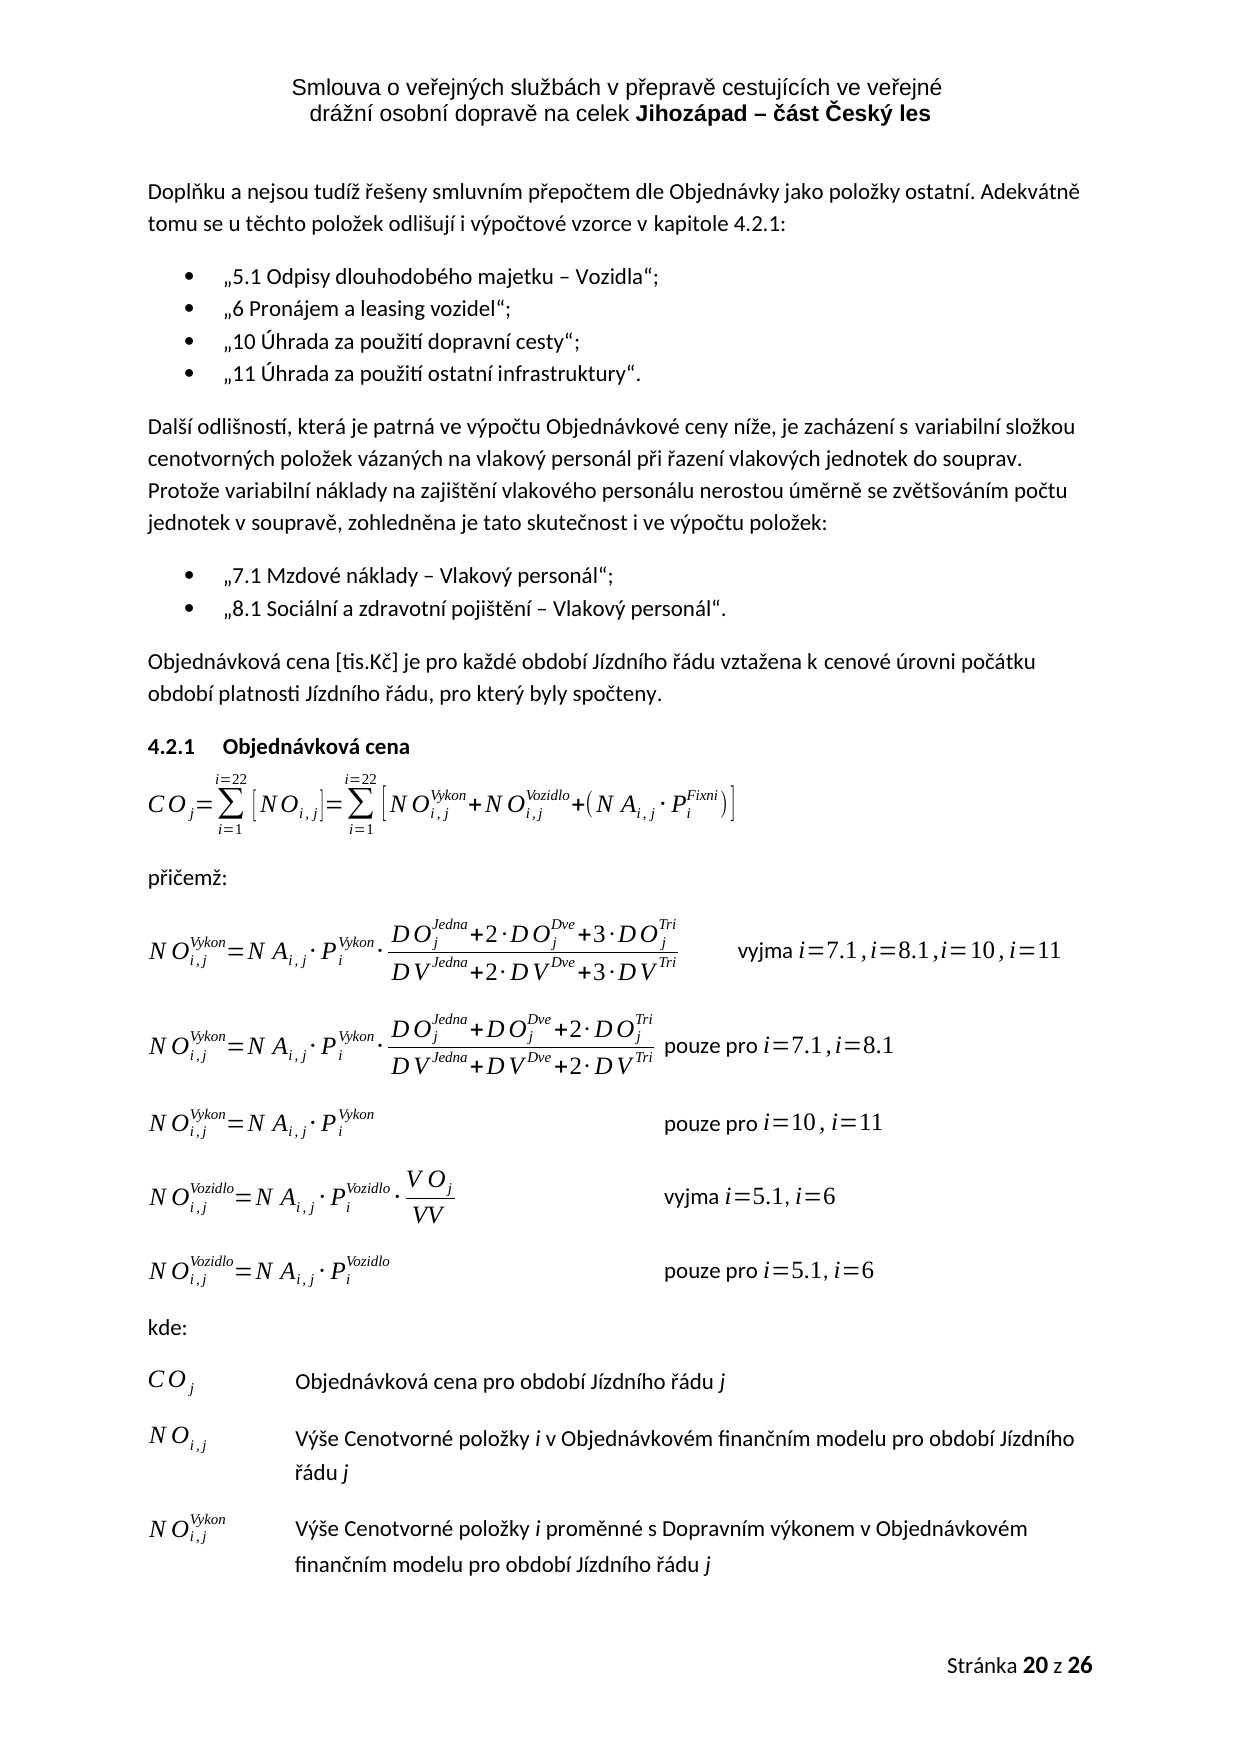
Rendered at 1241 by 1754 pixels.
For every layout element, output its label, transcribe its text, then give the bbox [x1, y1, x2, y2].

text pouze pro , [148, 1253, 1092, 1288]
text Další odlišností, která je patrná ve výpočtu Objednávkové ceny níže, je zacházení s variabilní složkou cenotvorných položek vázaných na vlakový personál při řazení vlakových jednotek do souprav. Protože variabilní náklady na zajištění vlakového personálu nerostou úměrně se zvětšováním počtu jednotek v soupravě, zohledněna je tato skutečnost i ve výpočtu položek: [148, 412, 1092, 537]
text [148, 177, 1092, 237]
text pouze pro [148, 1105, 1092, 1140]
text Objednávková cena pro období Jízdního řádu j [148, 1366, 1092, 1397]
list „6 Pronájem a leasing vozidel“; [185, 294, 1092, 323]
list „8.1 Sociální a zdravotní pojištění – Vlakový personál“. [185, 594, 1092, 622]
list „5.1 Odpisy dlouhodobého majetku – Vozidla“; [185, 262, 1092, 290]
list „10 Úhrada za použití dopravní cesty“; [185, 327, 1092, 355]
text kde: [148, 1313, 1092, 1341]
text Výše Cenotvorné položky i proměnné s Dopravním výkonem v Objednávkovém finančním modelu pro období Jízdního řádu j [148, 1511, 1092, 1578]
text Výše Cenotvorné položky i v Objednávkovém finančním modelu pro období Jízdního řádu j [148, 1422, 1092, 1486]
text vyjma , [148, 1165, 1092, 1228]
list „7.1 Mzdové náklady – Vlakový personál“; [185, 562, 1092, 589]
text pouze pro [148, 1011, 1092, 1080]
subtitle Objednávková cena [148, 732, 1092, 760]
list „11 Úhrada za použití ostatní infrastruktury“. [185, 359, 1092, 387]
text přičemž: [148, 863, 1092, 891]
text Objednávková cena [tis.Kč] je pro každé období Jízdního řádu vztažena k cenové úrovni počátku období platnosti Jízdního řádu, pro který byly spočteny. [148, 647, 1092, 707]
text vyjma [148, 916, 1092, 986]
